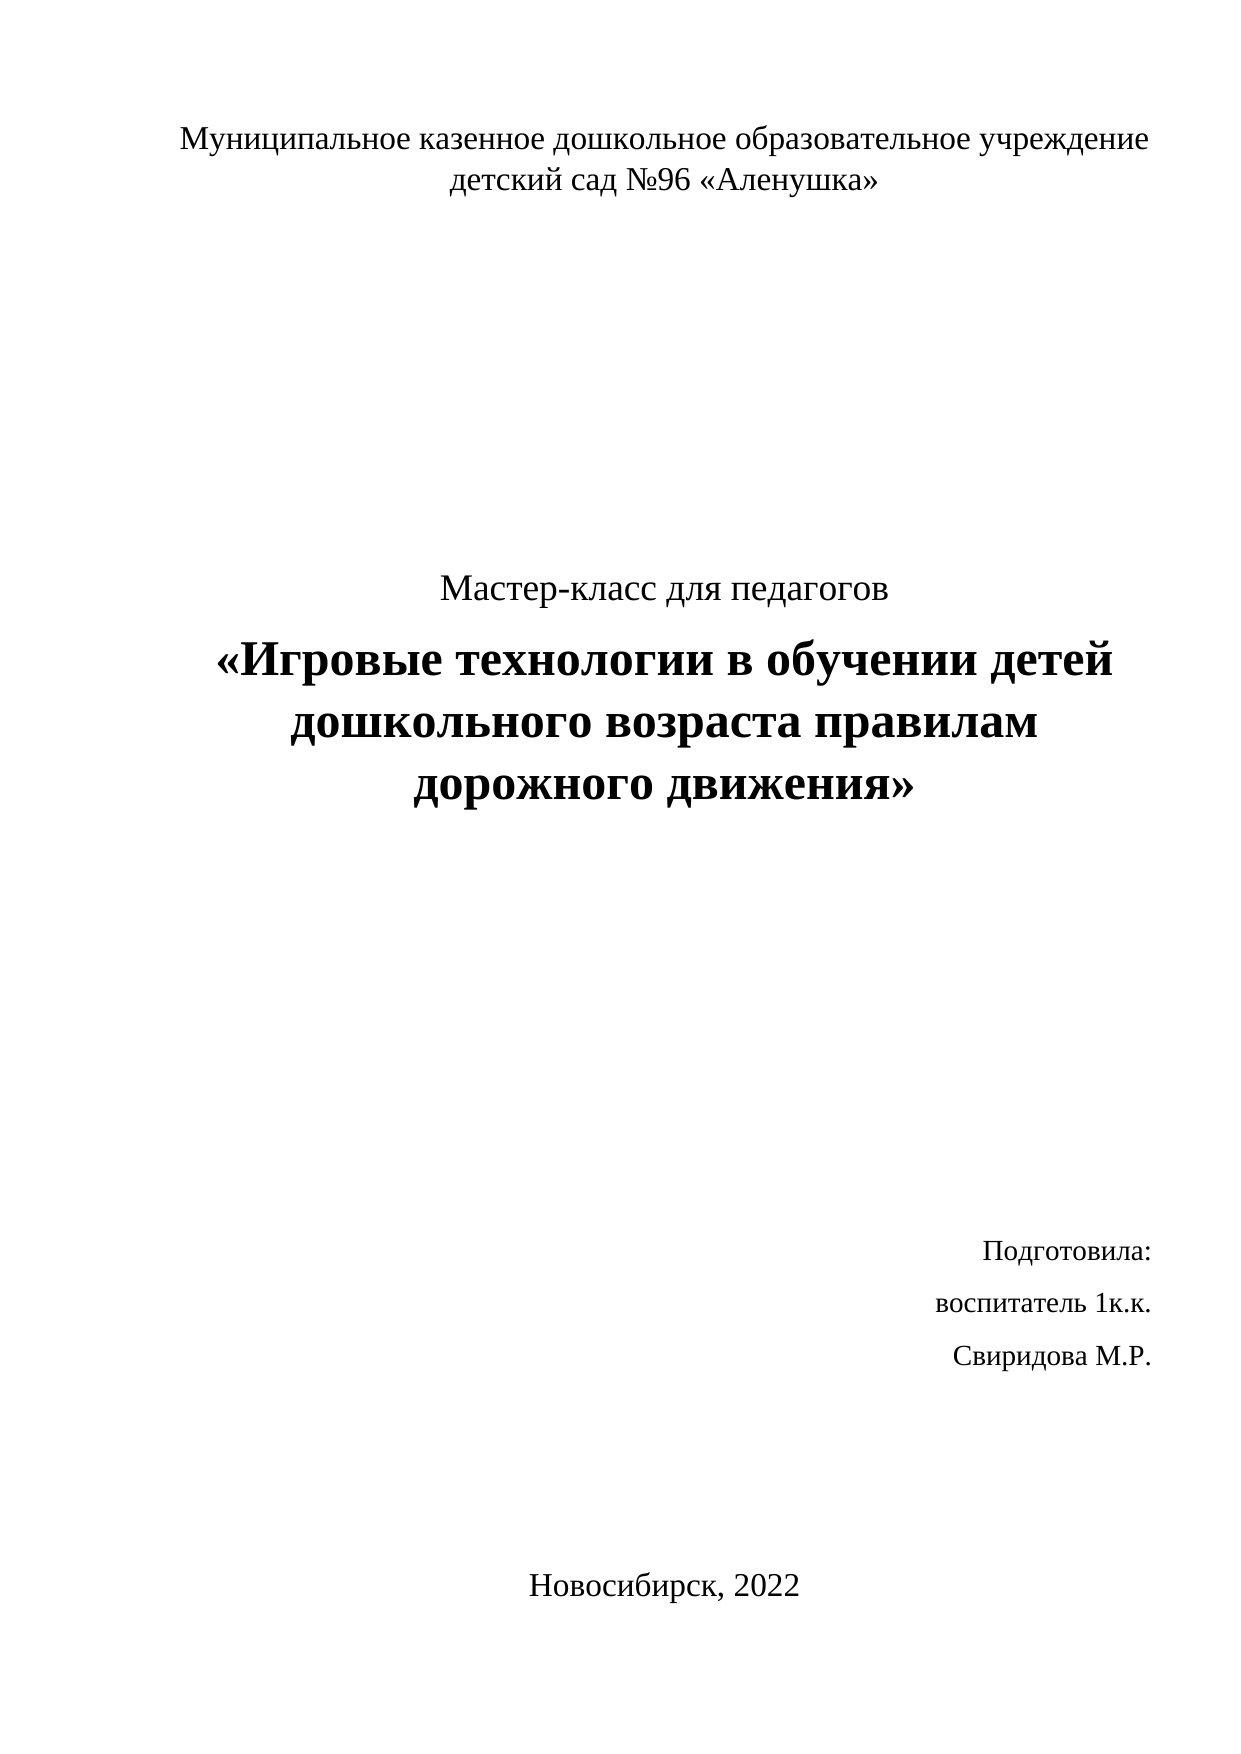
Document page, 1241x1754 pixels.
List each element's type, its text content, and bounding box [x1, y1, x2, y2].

text Новосибирск, 2022 [177, 1565, 1152, 1603]
text Мастер-класс для педагогов [177, 566, 1152, 609]
text Муниципальное казенное дошкольное образовательное учреждение детский сад №96 «Аленушка» [177, 118, 1152, 198]
text Подготовила: [177, 1233, 1152, 1266]
text «Игровые технологии в обучении детей дошкольного возраста правилам дорожного движения» [177, 629, 1152, 811]
text Свиридова М.Р. [177, 1338, 1152, 1372]
text воспитатель 1к.к. [177, 1286, 1152, 1319]
